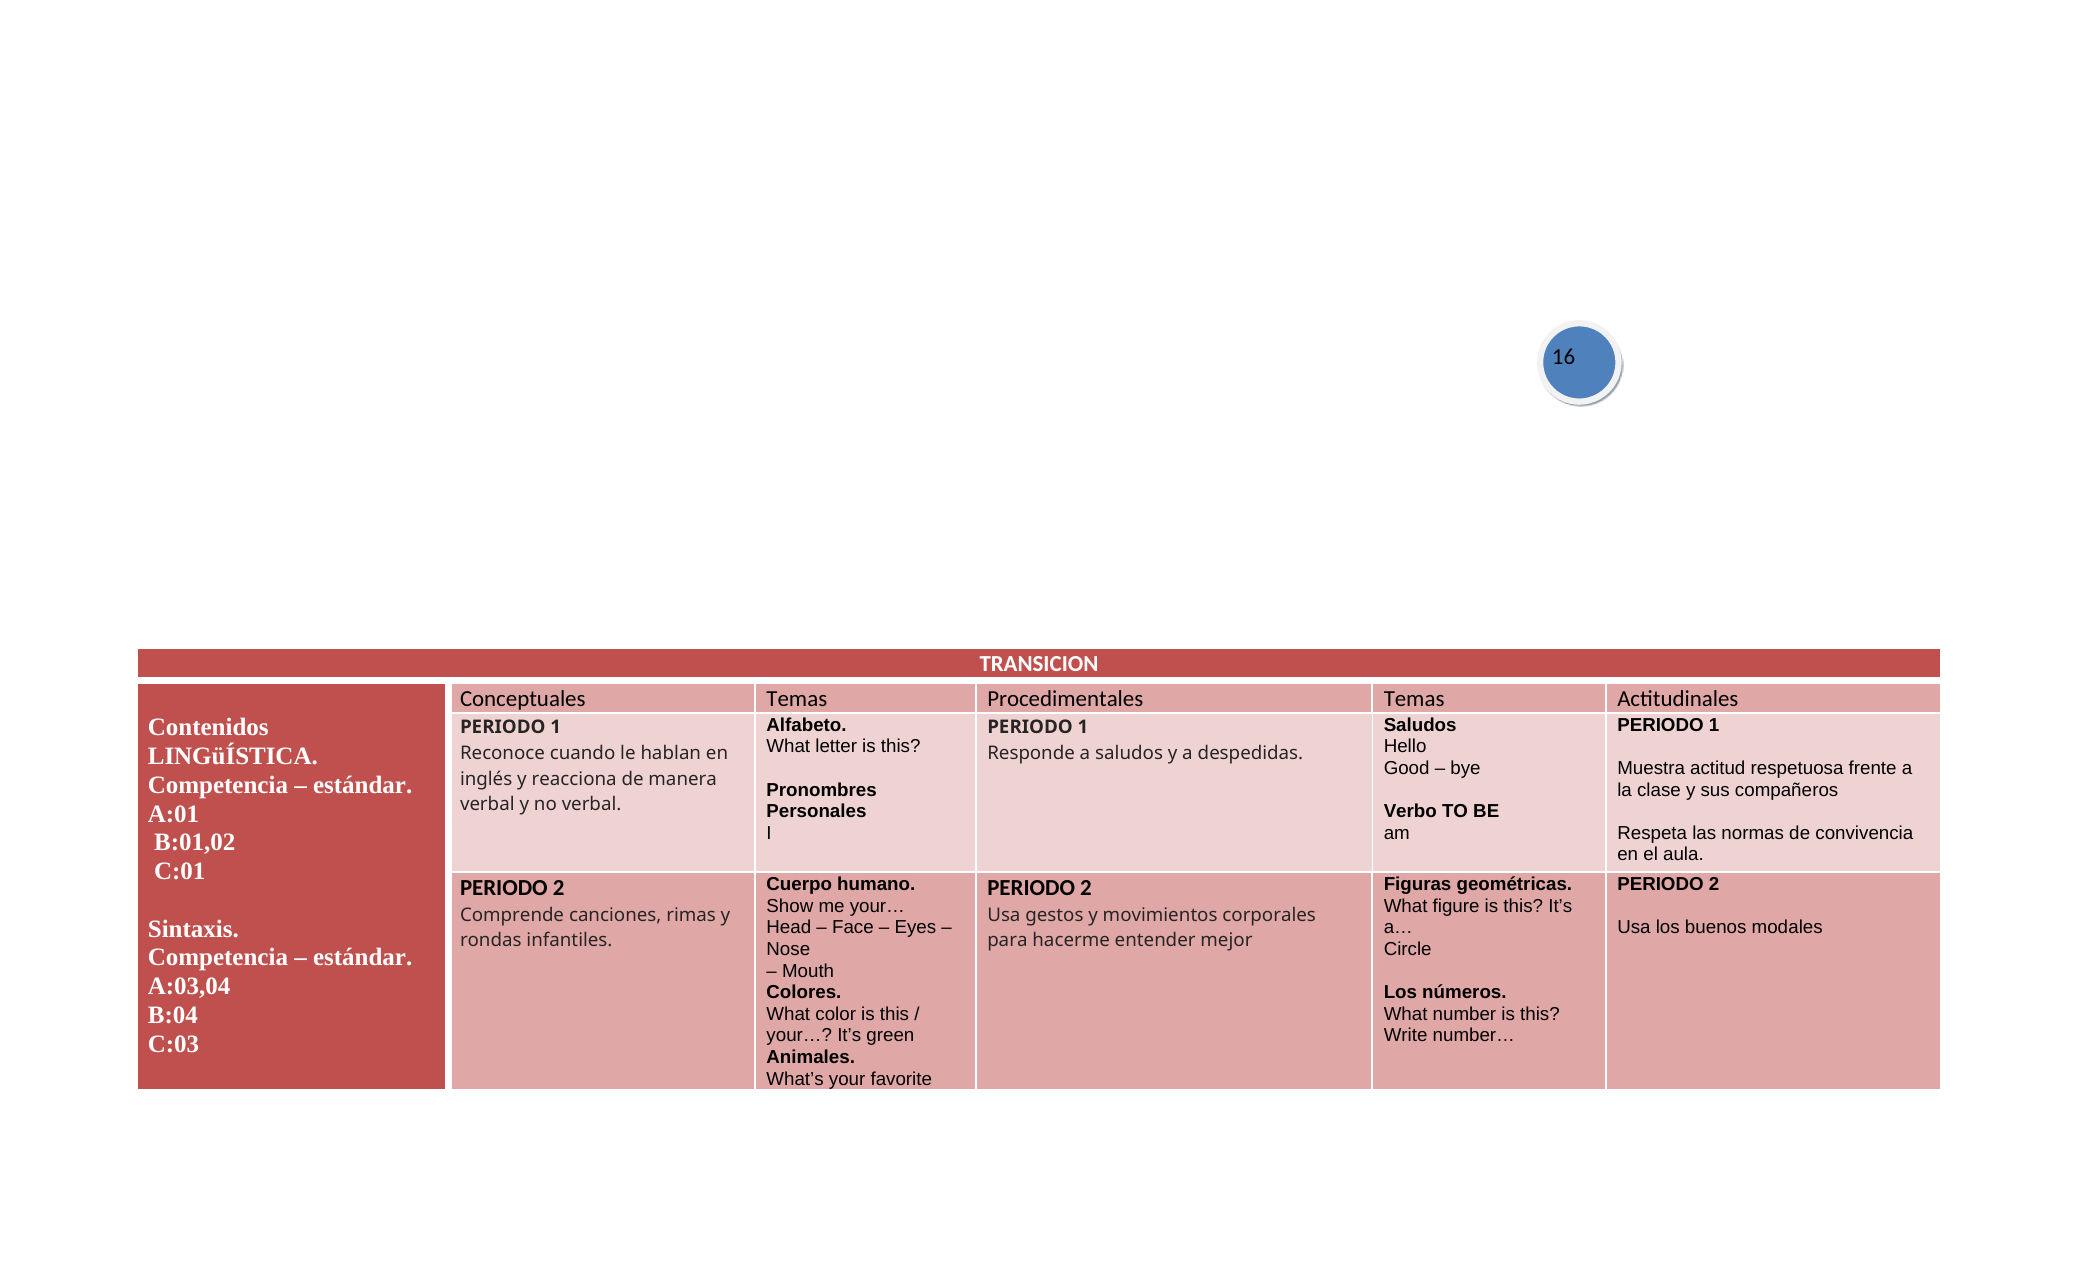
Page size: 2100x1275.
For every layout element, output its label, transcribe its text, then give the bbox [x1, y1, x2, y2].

table_cell Alfabeto. What letter is this? Pronombres Personales I [756, 714, 975, 871]
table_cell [756, 873, 975, 1089]
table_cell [1607, 873, 1940, 1089]
table_header TRANSICION [138, 649, 1940, 677]
table_cell Temas [1373, 684, 1605, 712]
table_cell Saludos Hello Good – bye Verbo TO BE am [1373, 714, 1605, 871]
table_cell Actitudinales [1607, 684, 1940, 712]
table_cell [452, 873, 754, 1089]
table_cell PERIODO 1 Responde a saludos y a despedidas. [977, 714, 1372, 871]
table_cell Contenidos LINGüÍSTICA. Competencia – estándar. A:01 B:01,02 C:01 Sintaxis. Competencia – estándar. A:03,04 B:04 C:03 Sintaxis. Competencia – estándar. A:05 B:05 C: Semántica. Competencia – estándar. A:06 B:06,08 C:08 [138, 684, 445, 1089]
table_cell Temas [756, 684, 975, 712]
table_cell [977, 873, 1371, 1089]
table_cell PERIODO 1 Reconoce cuando le hablan en inglés y reacciona de manera verbal y no verbal. [452, 714, 754, 871]
table_cell Conceptuales [452, 684, 754, 712]
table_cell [1373, 873, 1605, 1089]
table_cell Procedimentales [977, 684, 1371, 712]
table_cell PERIODO 1 Muestra actitud respetuosa frente a la clase y sus compañeros Respeta las normas de convivencia en el aula. [1607, 714, 1940, 871]
